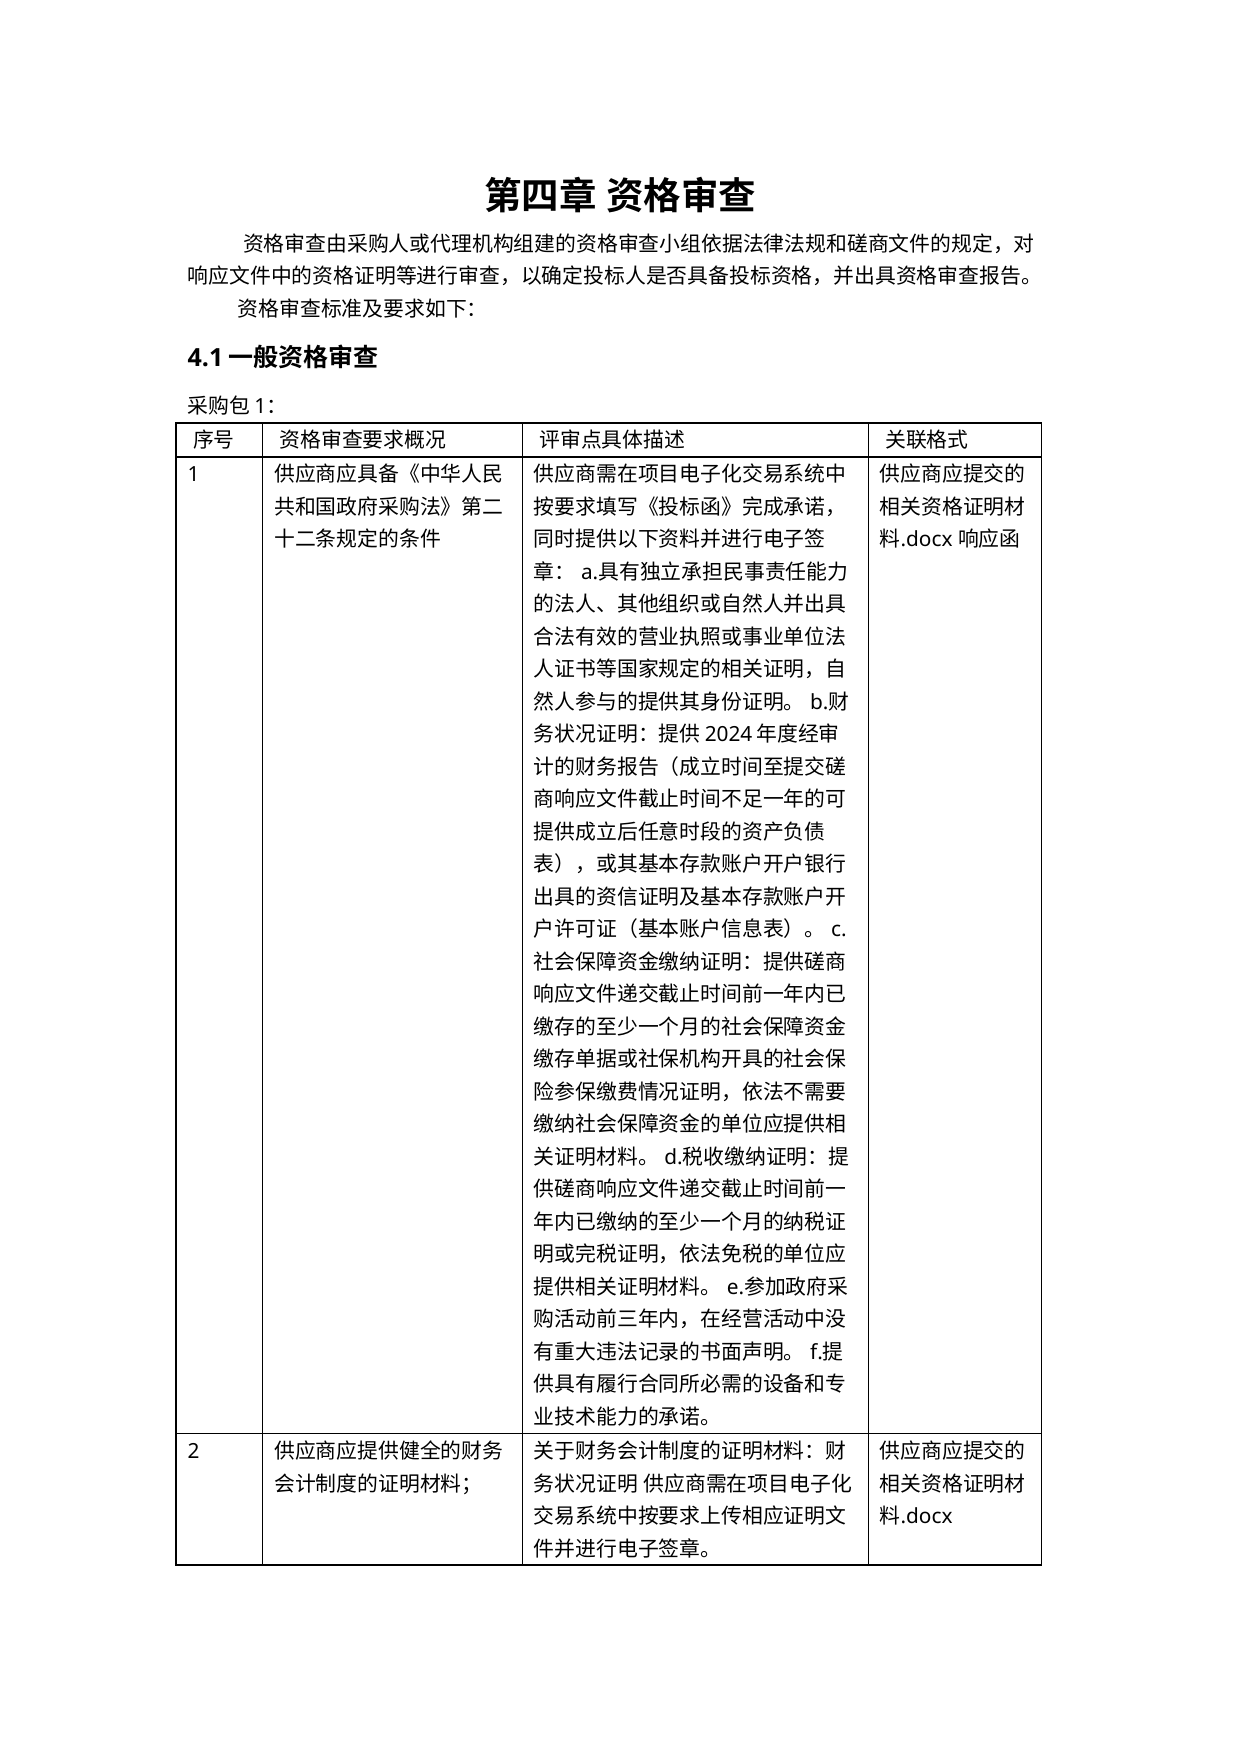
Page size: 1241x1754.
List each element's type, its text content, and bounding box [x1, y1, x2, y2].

table_cell 供应商需在项目电子化交易系统中按要求填写《投标函》完成承诺，同时提供以下资料并进行电子签章： a.具有独立承担民事责任能力的法人、其他组织或自然人并出具合法有效的营业执照或事业单位法人证书等国家规定的相关证明，自然人参与的提供其身份证明。 b.财务状况证明：提供2024年度经审计的财务报告（成立时间至提交磋商响应文件截止时间不足一年的可提供成立后任意时段的资产负债表），或其基本存款账户开户银行出具的资信证明及基本存款账户开户许可证（基本账户信息表）。 c.社会保障资金缴纳证明：提供磋商响应文件递交截止时间前一年内已缴存的至少一个月的社会保障资金缴存单据或社保机构开具的社会保险参保缴费情况证明，依法不需要缴纳社会保障资金的单位应提供相关证明材料。 d.税收缴纳证明：提供磋商响应文件递交截止时间前一年内已缴纳的至少一个月的纳税证明或完税证明，依法免税的单位应提供相关证明材料。 e.参加政府采购活动前三年内，在经营活动中没有重大违法记录的书面声明。 f.提供具有履行合同所必需的设备和专业技术能力的承诺。 [523, 458, 868, 1433]
table_cell 关于财务会计制度的证明材料：财务状况证明 供应商需在项目电子化交易系统中按要求上传相应证明文件并进行电子签章。 [523, 1434, 868, 1564]
table_header 序号 [177, 424, 262, 456]
text 资格审查标准及要求如下： [187, 292, 1053, 324]
table_header 资格审查要求概况 [263, 424, 522, 456]
table_header 评审点具体描述 [523, 424, 868, 456]
text 第四章 资格审查 [187, 162, 1053, 227]
table_cell 2 [177, 1434, 262, 1564]
text 4.1一般资格审查 [187, 324, 1053, 389]
table_header 关联格式 [869, 424, 1041, 456]
table_cell 1 [177, 458, 262, 1433]
table_cell 供应商应提供健全的财务会计制度的证明材料； [263, 1434, 522, 1564]
table_cell 供应商应提交的相关资格证明材料.docx [869, 1434, 1041, 1564]
text 采购包1： [187, 389, 1053, 422]
text 资格审查由采购人或代理机构组建的资格审查小组依据法律法规和磋商文件的规定，对响应文件中的资格证明等进行审查，以确定投标人是否具备投标资格，并出具资格审查报告。 [187, 227, 1053, 292]
table_cell 供应商应提交的相关资格证明材料.docx 响应函 [869, 458, 1041, 1433]
table_cell 供应商应具备《中华人民共和国政府采购法》第二十二条规定的条件 [263, 458, 522, 1433]
